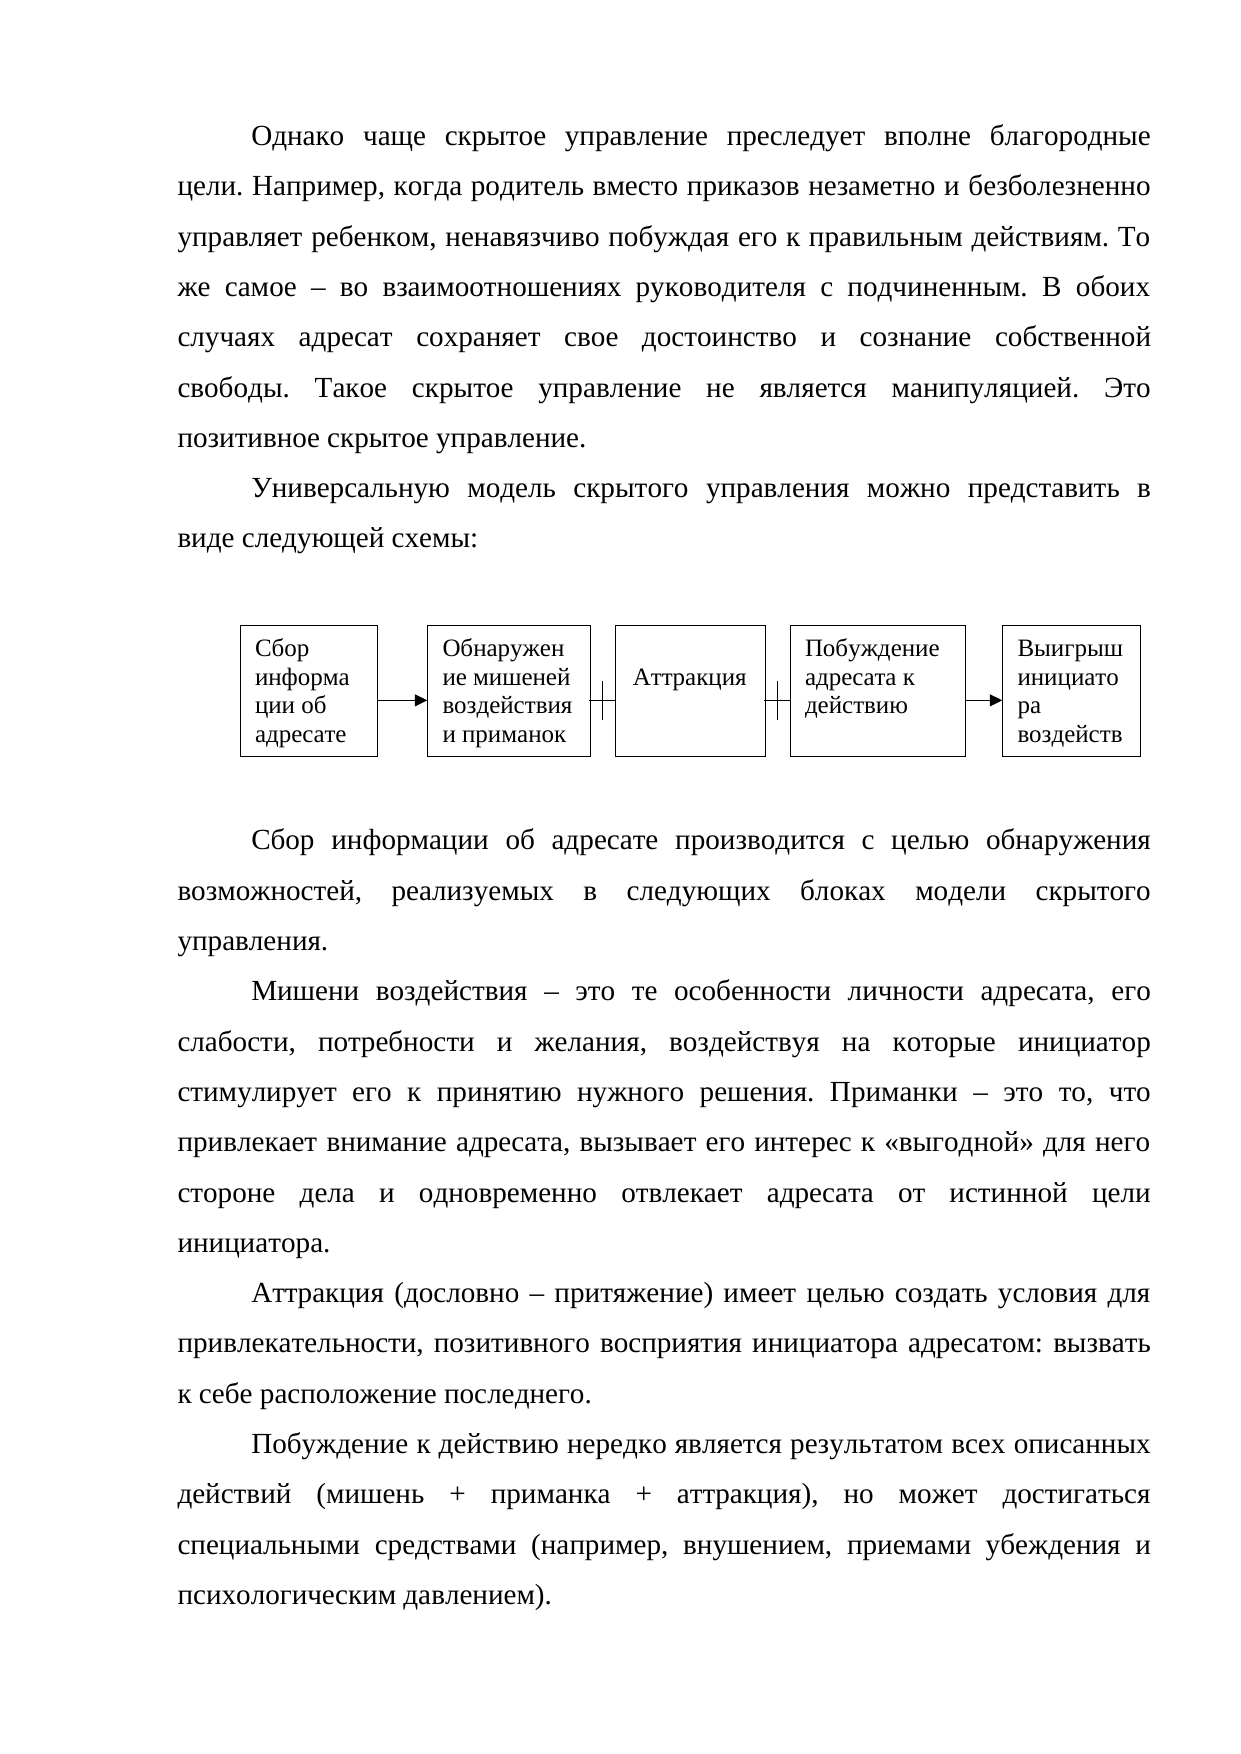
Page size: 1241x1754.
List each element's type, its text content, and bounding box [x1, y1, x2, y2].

text Мишени воздействия – это те особенности личности адресата, его слабости, потребности и желания, воздействуя на которые инициатор стимулирует его к принятию нужного решения. Приманки – это то, что привлекает внимание адресата, вызывает его интерес к «выгодной» для него стороне дела и одновременно отвлекает адресата от истинной цели инициатора. [177, 973, 1152, 1258]
text Однако чаще скрытое управление преследует вполне благородные цели. Например, когда родитель вместо приказов незаметно и безболезненно управляет ребенком, ненавязчиво побуждая его к правильным действиям. То же самое – во взаимоотношениях руководителя с подчиненным. В обоих случаях адресат сохраняет свое достоинство и сознание собственной свободы. Такое скрытое управление не является манипуляцией. Это позитивное скрытое управление. [177, 118, 1152, 453]
text Аттракция (дословно – притяжение) имеет целью создать условия для привлекательности, позитивного восприятия инициатора адресатом: вызвать к себе расположение последнего. [177, 1275, 1152, 1409]
text Универсальную модель скрытого управления можно представить в виде следующей схемы: [177, 470, 1152, 554]
text Сбор информации об адресате производится с целью обнаружения возможностей, реализуемых в следующих блоках модели скрытого управления. [177, 822, 1152, 957]
text Побуждение к действию нередко является результатом всех описанных действий (мишень + приманка + аттракция), но может достигаться специальными средствами (например, внушением, приемами убеждения и психологическим давлением). [177, 1426, 1152, 1611]
